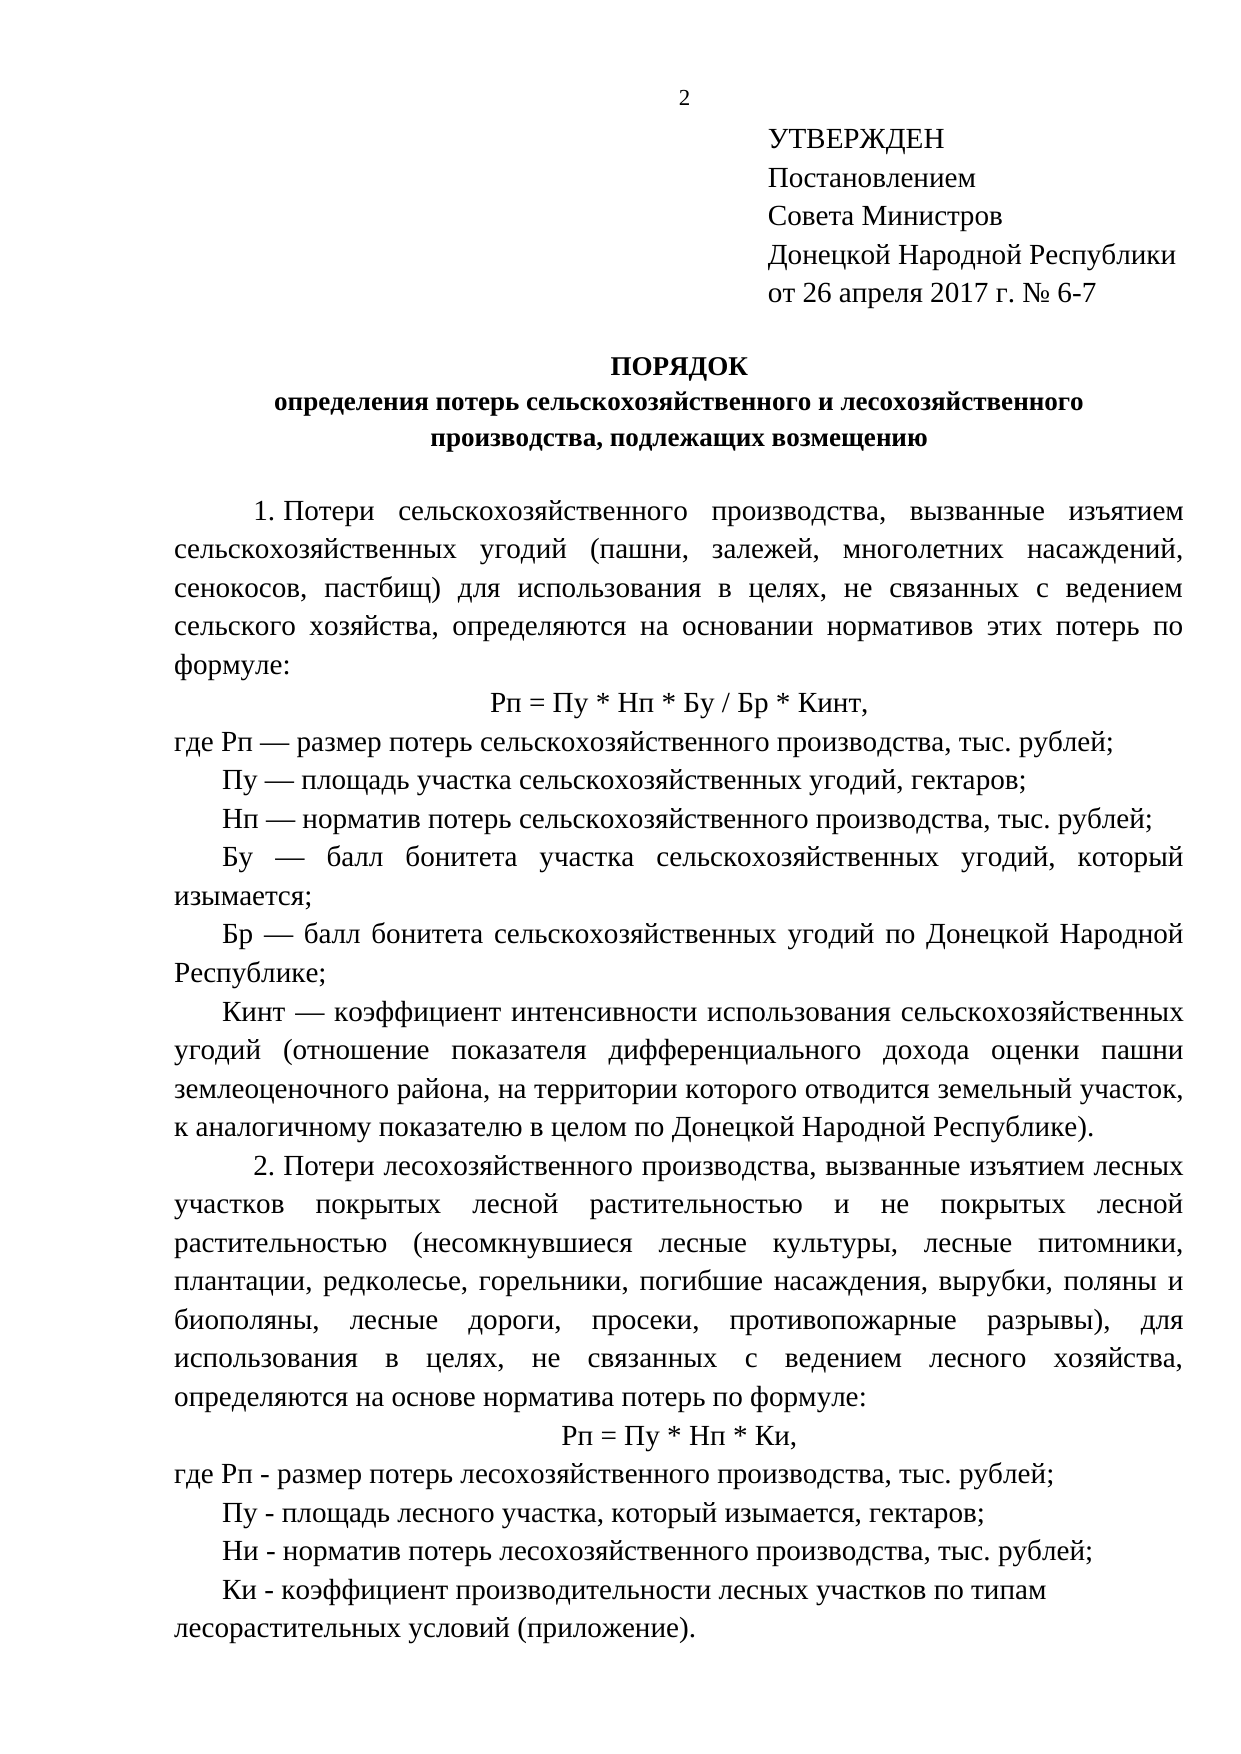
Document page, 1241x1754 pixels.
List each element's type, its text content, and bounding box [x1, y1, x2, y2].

text Постановлением [768, 160, 1184, 193]
text где Рп — размер потерь сельскохозяйственного производства, тыс. рублей; [174, 724, 1184, 757]
text определения потерь сельскохозяйственного и лесохозяйственного [174, 386, 1184, 417]
text Нп — норматив потерь сельскохозяйственного производства, тыс. рублей; [174, 801, 1184, 834]
list Потери сельскохозяйственного производства, вызванные изъятием сельскохозяйственных угодий (пашни, залежей, многолетних насаждений, сенокосов, пастбищ) для использования в целях, не связанных с ведением сельского хозяйства, определяются на основании нормативов этих потерь по формуле: [174, 493, 1184, 680]
text Рп = Пу * Нп * Бу / Бр * Кинт, [174, 685, 1184, 719]
text Бу — балл бонитета участка сельскохозяйственных угодий, который изымается; [174, 839, 1184, 912]
text Пу — площадь участка сельскохозяйственных угодий, гектаров; [174, 762, 1184, 796]
text ПОРЯДОК [174, 350, 1184, 381]
text Бр — балл бонитета сельскохозяйственных угодий по Донецкой Народной Республике; [174, 917, 1184, 989]
text где Рп - размер потерь лесохозяйственного производства, тыс. рублей; [174, 1456, 1184, 1490]
text Кинт — коэффициент интенсивности использования сельскохозяйственных угодий (отношение показателя дифференциального дохода оценки пашни землеоценочного района, на территории которого отводится земельный участок, к аналогичному показателю в целом по Донецкой Народной Республике). [174, 994, 1184, 1143]
text УТВЕРЖДЕН [768, 121, 1184, 155]
list Потери лесохозяйственного производства, вызванные изъятием лесных участков покрытых лесной растительностью и не покрытых лесной растительностью (несомкнувшиеся лесные культуры, лесные питомники, плантации, редколесье, горельники, погибшие насаждения, вырубки, поляны и биополяны, лесные дороги, просеки, противопожарные разрывы), для использования в целях, не связанных с ведением лесного хозяйства, определяются на основе норматива потерь по формуле: [174, 1148, 1184, 1413]
text Ки - коэффициент производительности лесных участков по типам лесорастительных условий (приложение). [174, 1572, 1184, 1644]
text Донецкой Народной Республики от 26 апреля 2017 г. № 6-7 [768, 237, 1184, 309]
text Пу - площадь лесного участка, который изымается, гектаров; [174, 1495, 1184, 1528]
text Ни - норматив потерь лесохозяйственного производства, тыс. рублей; [174, 1533, 1184, 1567]
text Рп = Пу * Нп * Ки, [174, 1418, 1184, 1451]
text Совета Министров [768, 198, 1184, 232]
text производства, подлежащих возмещению [174, 421, 1184, 452]
